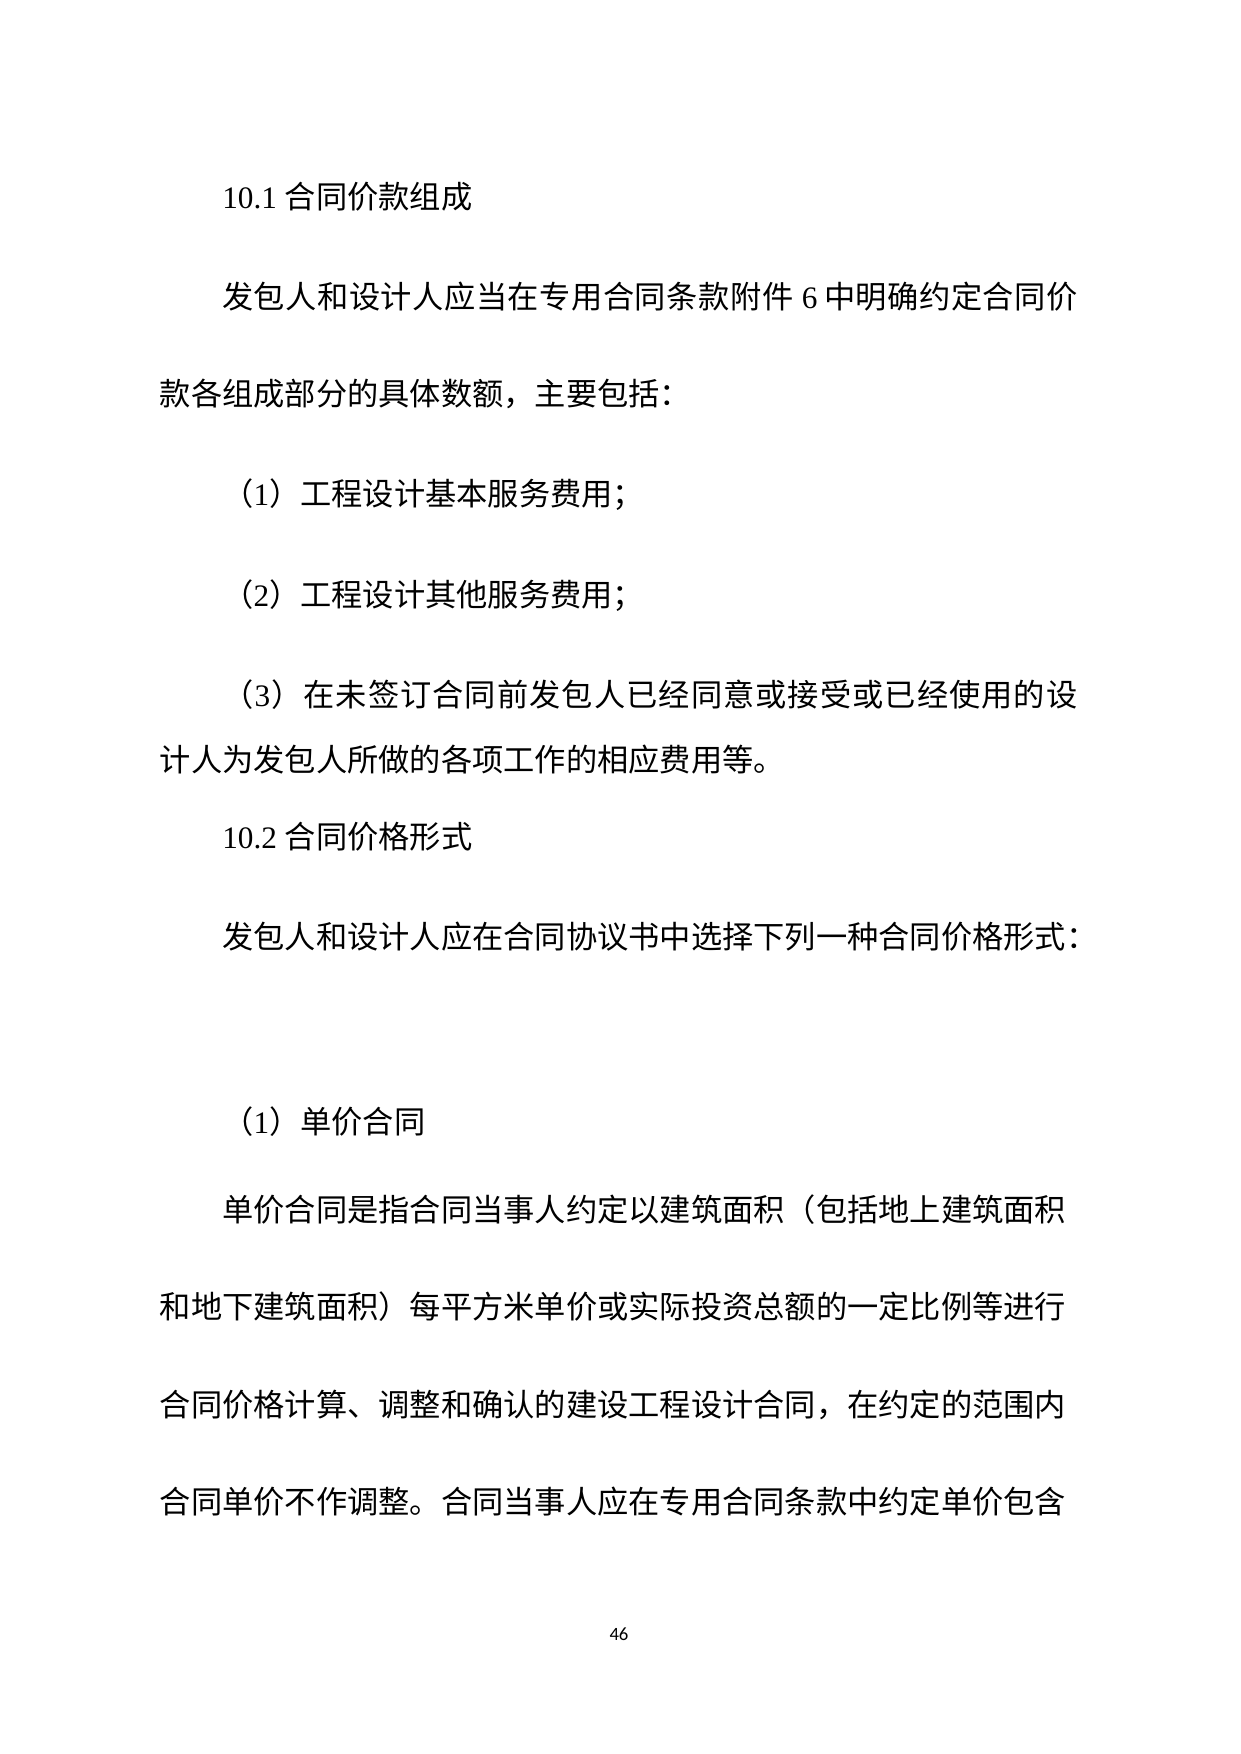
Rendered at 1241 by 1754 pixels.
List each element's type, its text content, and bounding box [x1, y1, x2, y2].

subtitle （1）工程设计基本服务费用； [159, 460, 1078, 525]
text （3）在未签订合同前发包人已经同意或接受或已经使用的设计人为发包人所做的各项工作的相应费用等。 [159, 660, 1078, 790]
subtitle （2）工程设计其他服务费用； [159, 560, 1078, 625]
subtitle 10.2 合同价格形式 [159, 802, 1078, 867]
text （1）单价合同 [159, 1088, 1078, 1153]
text 发包人和设计人应在合同协议书中选择下列一种合同价格形式： [159, 902, 1078, 1065]
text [159, 1175, 1078, 1533]
subtitle 发包人和设计人应当在专用合同条款附件6中明确约定合同价款各组成部分的具体数额，主要包括： [159, 262, 1078, 424]
subtitle 10.1 合同价款组成 [159, 162, 1078, 227]
